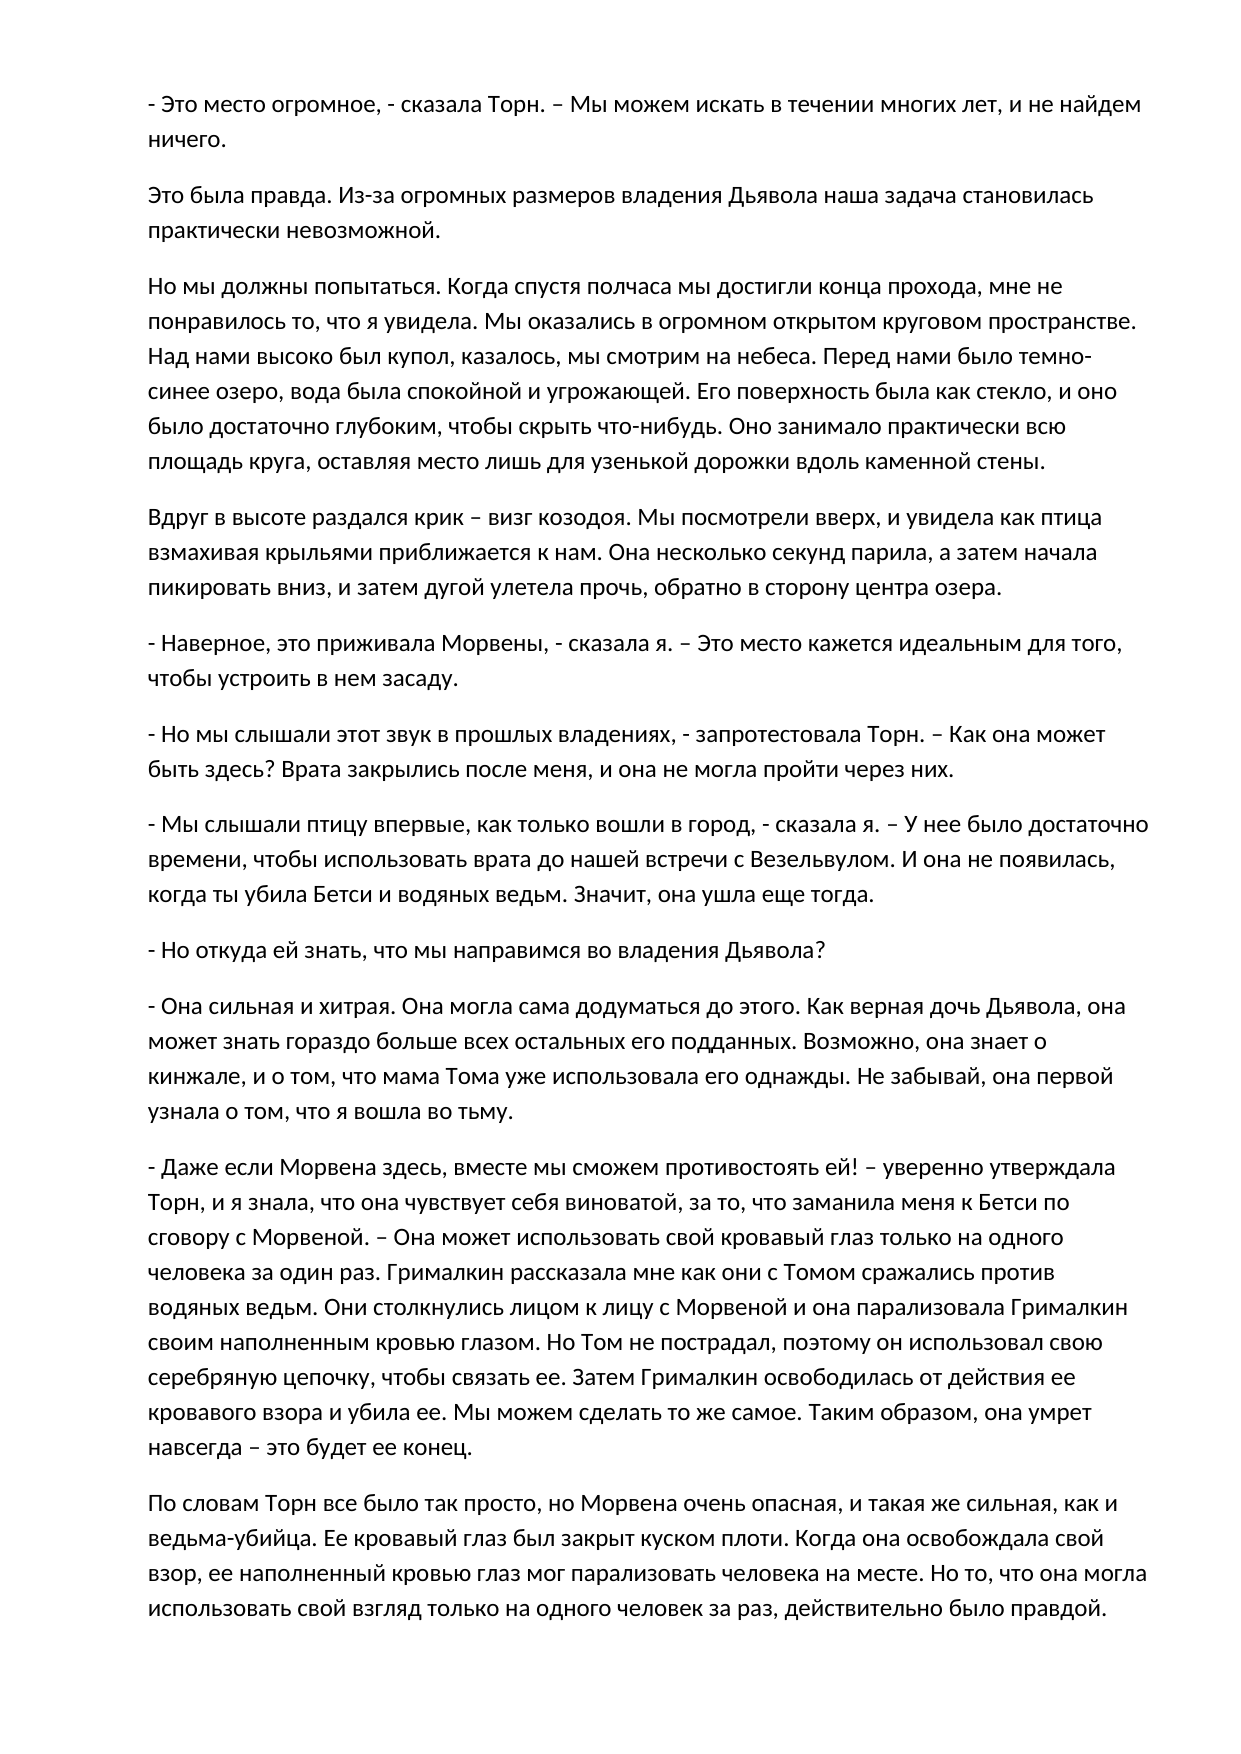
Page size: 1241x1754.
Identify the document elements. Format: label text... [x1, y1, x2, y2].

text Но мы должны попытаться. Когда спустя полчаса мы достигли конца прохода, мне не понравилось то, что я увидела. Мы оказались в огромном открытом круговом пространстве. Над нами высоко был купол, казалось, мы смотрим на небеса. Перед нами было темно-синее озеро, вода была спокойной и угрожающей. Его поверхность была как стекло, и оно было достаточно глубоким, чтобы скрыть что-нибудь. Оно занимало практически всю площадь круга, оставляя место лишь для узенькой дорожки вдоль каменной стены. [148, 270, 1152, 476]
text - Мы слышали птицу впервые, как только вошли в город, - сказала я. – У нее было достаточно времени, чтобы использовать врата до нашей встречи с Везельвулом. И она не появилась, когда ты убила Бетси и водяных ведьм. Значит, она ушла еще тогда. [148, 808, 1152, 909]
text - Но мы слышали этот звук в прошлых владениях, - запротестовала Торн. – Как она может быть здесь? Врата закрылись после меня, и она не могла пройти через них. [148, 718, 1152, 783]
text Это была правда. Из-за огромных размеров владения Дьявола наша задача становилась практически невозможной. [148, 179, 1152, 245]
text - Но откуда ей знать, что мы направимся во владения Дьявола? [148, 934, 1152, 965]
text - Она сильная и хитрая. Она могла сама додуматься до этого. Как верная дочь Дьявола, она может знать гораздо больше всех остальных его подданных. Возможно, она знает о кинжале, и о том, что мама Тома уже использовала его однажды. Не забывай, она первой узнала о том, что я вошла во тьму. [148, 990, 1152, 1126]
text По словам Торн все было так просто, но Морвена очень опасная, и такая же сильная, как и ведьма-убийца. Ее кровавый глаз был закрыт куском плоти. Когда она освобождала свой взор, ее наполненный кровью глаз мог парализовать человека на месте. Но то, что она могла использовать свой взгляд только на одного человек за раз, действительно было правдой. [148, 1487, 1152, 1622]
text - Это место огромное, - сказала Торн. – Мы можем искать в течении многих лет, и не найдем ничего. [148, 88, 1152, 154]
text - Даже если Морвена здесь, вместе мы сможем противостоять ей! – уверенно утверждала Торн, и я знала, что она чувствует себя виноватой, за то, что заманила меня к Бетси по сговору с Морвеной. – Она может использовать свой кровавый глаз только на одного человека за один раз. Грималкин рассказала мне как они с Томом сражались против водяных ведьм. Они столкнулись лицом к лицу с Морвеной и она парализовала Грималкин своим наполненным кровью глазом. Но Том не пострадал, поэтому он использовал свою серебряную цепочку, чтобы связать ее. Затем Грималкин освободилась от действия ее кровавого взора и убила ее. Мы можем сделать то же самое. Таким образом, она умрет навсегда – это будет ее конец. [148, 1151, 1152, 1462]
text Вдруг в высоте раздался крик – визг козодоя. Мы посмотрели вверх, и увидела как птица взмахивая крыльями приближается к нам. Она несколько секунд парила, а затем начала пикировать вниз, и затем дугой улетела прочь, обратно в сторону центра озера. [148, 501, 1152, 602]
text - Наверное, это приживала Морвены, - сказала я. – Это место кажется идеальным для того, чтобы устроить в нем засаду. [148, 627, 1152, 692]
